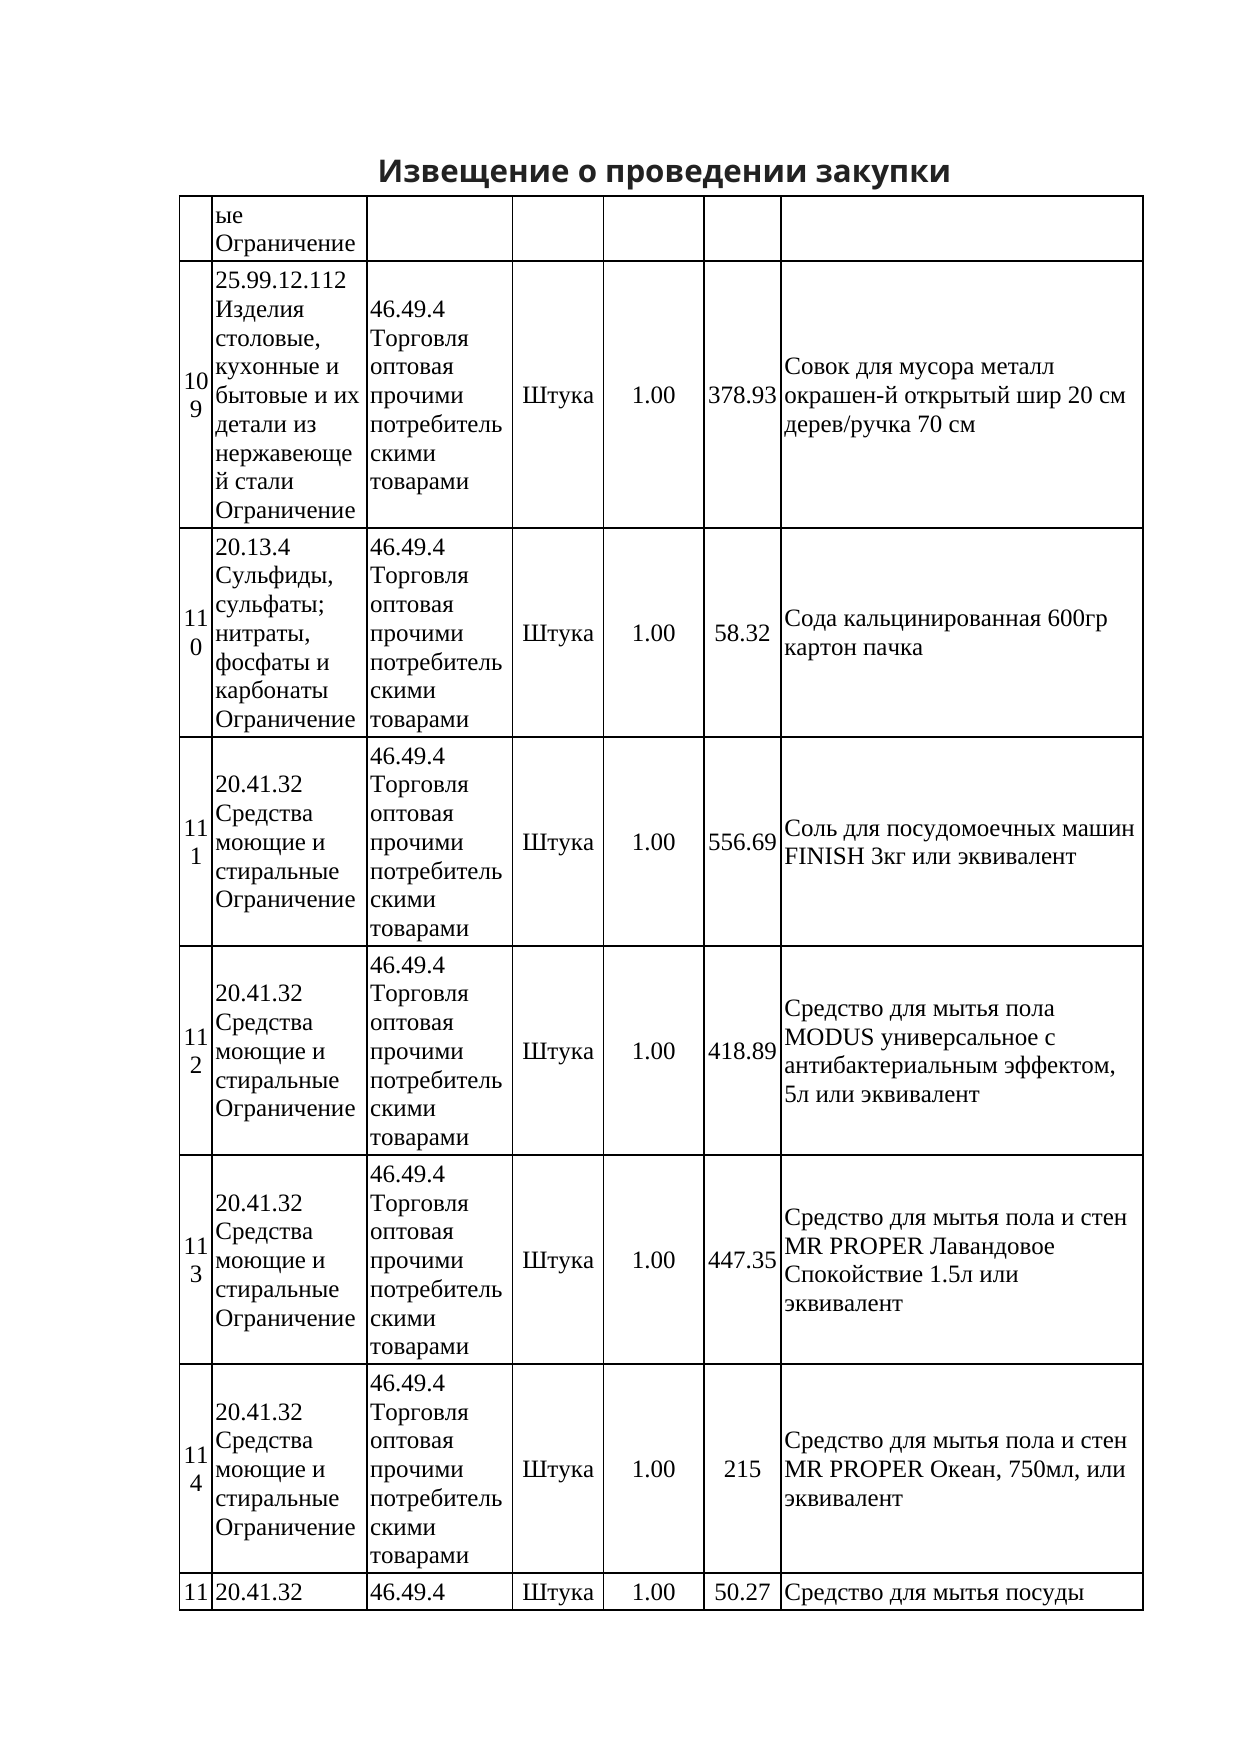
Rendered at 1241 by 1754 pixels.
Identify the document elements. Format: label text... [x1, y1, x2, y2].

table_header Извещение о проведении закупки [177, 118, 1152, 193]
table_cell [177, 194, 1152, 1612]
